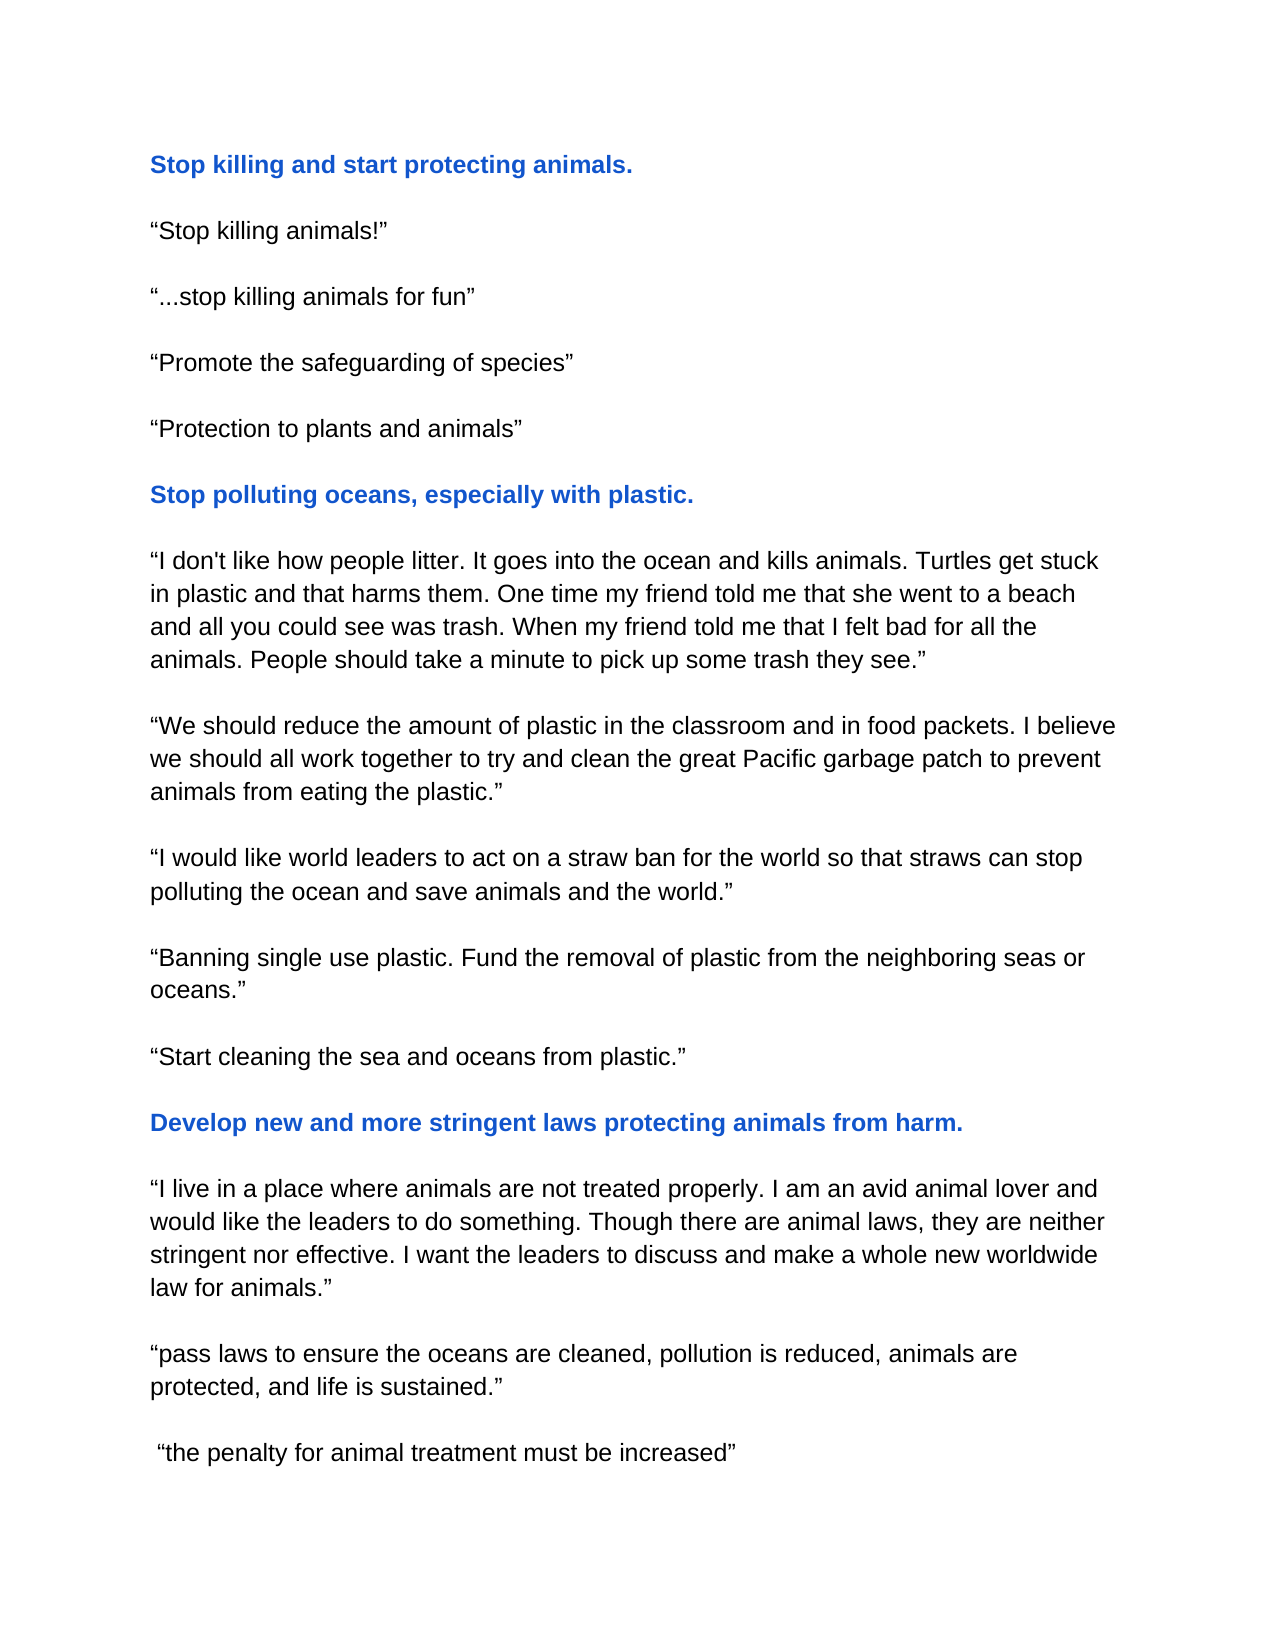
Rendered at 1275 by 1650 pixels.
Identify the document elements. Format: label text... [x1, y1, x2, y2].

text “Banning single use plastic. Fund the removal of plastic from the neighboring seas or oceans.” [150, 942, 1125, 1004]
text “...stop killing animals for fun” [150, 282, 1125, 311]
text “Stop killing animals!” [150, 216, 1125, 245]
text “Start cleaning the sea and oceans from plastic.” [150, 1042, 1125, 1070]
text “the penalty for animal treatment must be increased” [150, 1438, 1125, 1467]
text Stop polluting oceans, especially with plastic. [150, 480, 1125, 509]
text “pass laws to ensure the oceans are cleaned, pollution is reduced, animals are protected, and life is sustained.” [150, 1339, 1125, 1401]
text Stop killing and start protecting animals. [150, 150, 1125, 179]
text “Promote the safeguarding of species” [150, 348, 1125, 377]
text Develop new and more stringent laws protecting animals from harm. [150, 1108, 1125, 1136]
text “I live in a place where animals are not treated properly. I am an avid animal lover and would like the leaders to do something. Though there are animal laws, they are neither stringent nor effective. I want the leaders to discuss and make a whole new worldwide law for animals.” [150, 1174, 1125, 1301]
text “I don't like how people litter. It goes into the ocean and kills animals. Turtles get stuck in plastic and that harms them. One time my friend told me that she went to a beach and all you could see was trash. When my friend told me that I felt bad for all the animals. People should take a minute to pick up some trash they see.” [150, 546, 1125, 674]
text “I would like world leaders to act on a straw ban for the world so that straws can stop polluting the ocean and save animals and the world.” [150, 843, 1125, 905]
text “We should reduce the amount of plastic in the classroom and in food packets. I believe we should all work together to try and clean the great Pacific garbage patch to prevent animals from eating the plastic.” [150, 711, 1125, 806]
text “Protection to plants and animals” [150, 414, 1125, 443]
